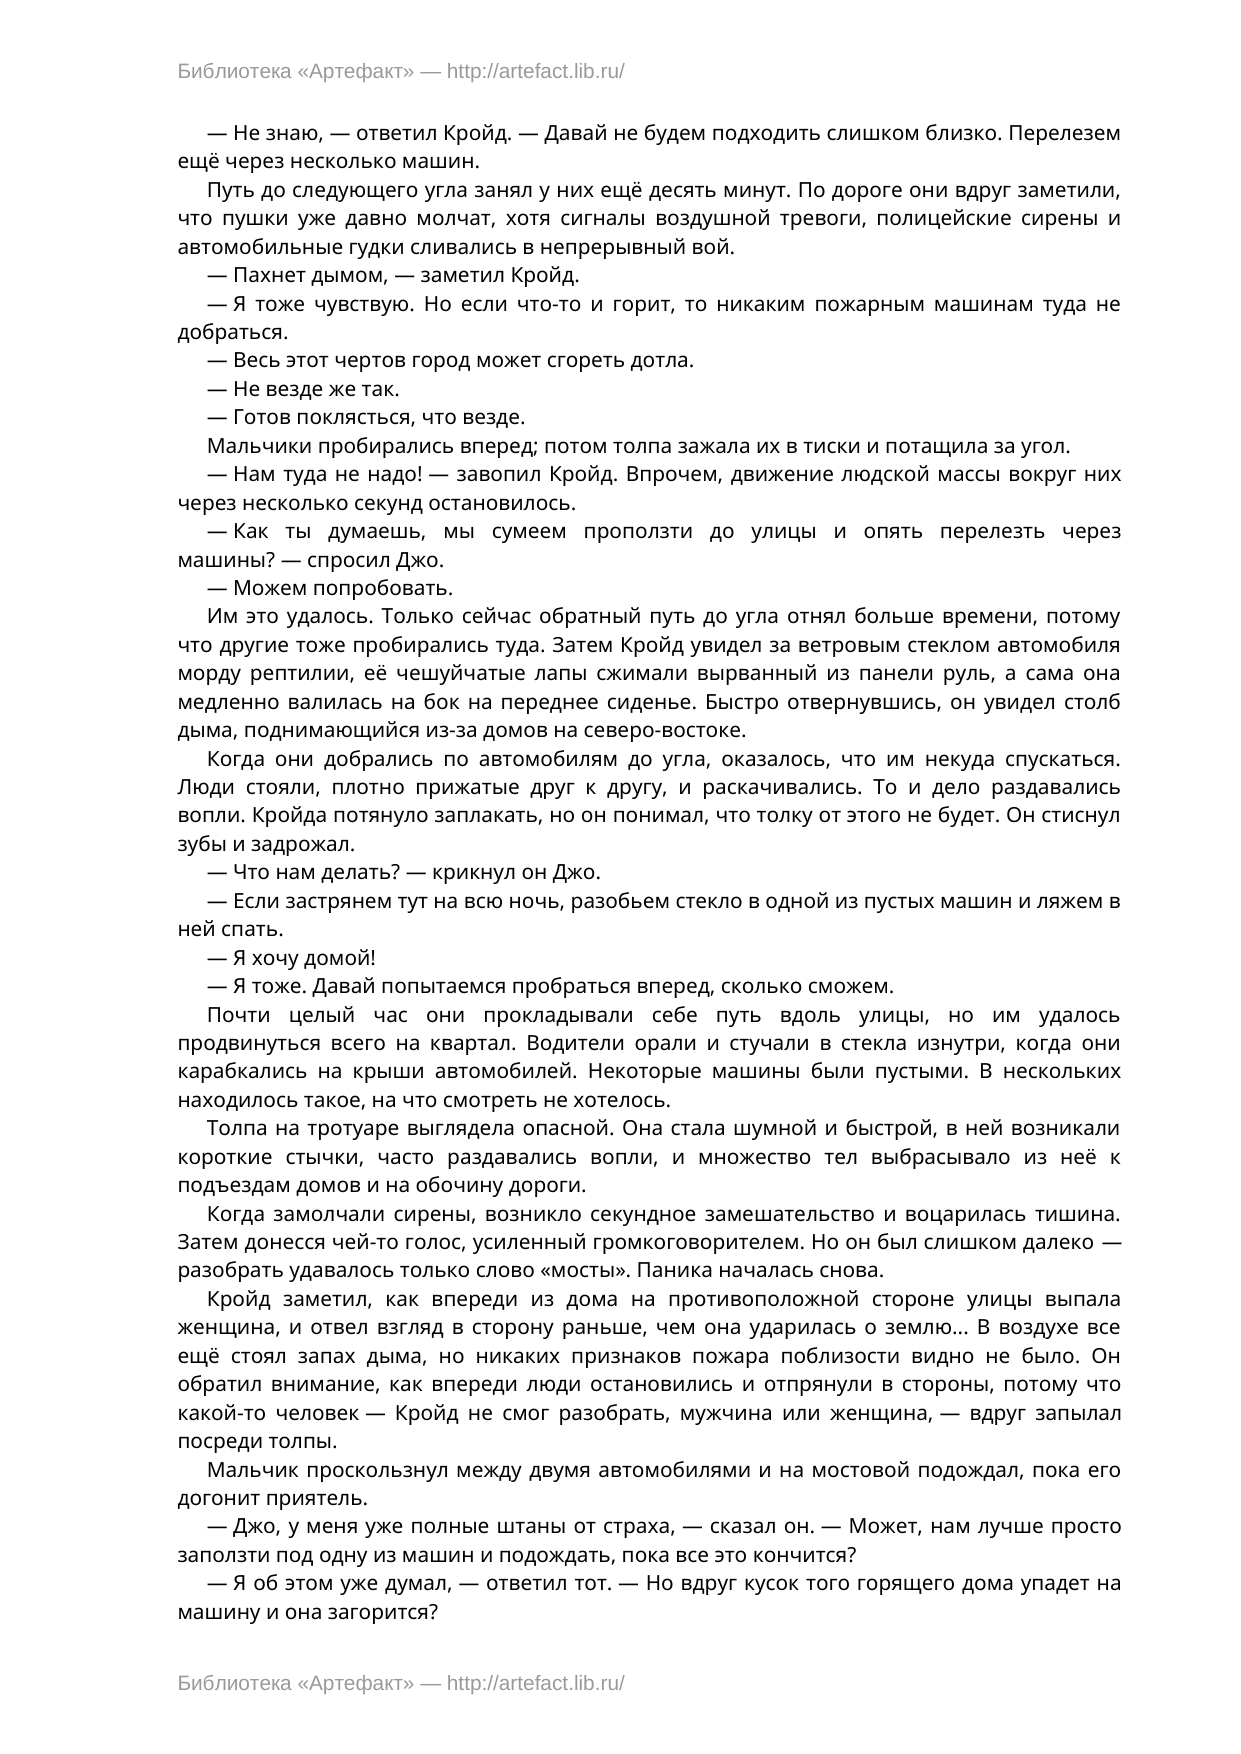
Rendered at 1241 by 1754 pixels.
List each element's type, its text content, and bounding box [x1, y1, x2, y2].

text — Можем попробовать. [177, 573, 1122, 602]
text — Пахнет дымом, — заметил Кройд. [177, 260, 1122, 289]
text — Если застрянем тут на всю ночь, разобьем стекло в одной из пустых машин и ляжем в ней спать. [177, 886, 1122, 943]
text — Готов поклясться, что везде. [177, 402, 1122, 431]
text — Весь этот чертов город может сгореть дотла. [177, 346, 1122, 374]
text — Не везде же так. [177, 374, 1122, 402]
text Мальчики пробирались вперед; потом толпа зажала их в тиски и потащила за угол. [177, 431, 1122, 459]
text Толпа на тротуаре выглядела опасной. Она стала шумной и быстрой, в ней возникали короткие стычки, часто раздавались вопли, и множество тел выбрасывало из неё к подъездам домов и на обочину дороги. [177, 1113, 1122, 1199]
text — Я тоже чувствую. Но если что-то и горит, то никаким пожарным машинам туда не добраться. [177, 289, 1122, 346]
text Когда они добрались по автомобилям до угла, оказалось, что им некуда спускаться. Люди стояли, плотно прижатые друг к другу, и раскачивались. То и дело раздавались вопли. Кройда потянуло заплакать, но он понимал, что толку от этого не будет. Он стиснул зубы и задрожал. [177, 744, 1122, 857]
text Почти целый час они прокладывали себе путь вдоль улицы, но им удалось продвинуться всего на квартал. Водители орали и стучали в стекла изнутри, когда они карабкались на крыши автомобилей. Некоторые машины были пустыми. В нескольких находилось такое, на что смотреть не хотелось. [177, 1000, 1122, 1113]
text — Джо, у меня уже полные штаны от страха, — сказал он. — Может, нам лучше просто заползти под одну из машин и подождать, пока все это кончится? [177, 1512, 1122, 1568]
text — Я об этом уже думал, — ответил тот. — Но вдруг кусок того горящего дома упадет на машину и она загорится? [177, 1568, 1122, 1625]
text Кройд заметил, как впереди из дома на противоположной стороне улицы выпала женщина, и отвел взгляд в сторону раньше, чем она ударилась о землю... В воздухе все ещё стоял запах дыма, но никаких признаков пожара поблизости видно не было. Он обратил внимание, как впереди люди остановились и отпрянули в стороны, потому что какой-то человек — Кройд не смог разобрать, мужчина или женщина, — вдруг запылал посреди толпы. [177, 1284, 1122, 1455]
text — Нам туда не надо! — завопил Кройд. Впрочем, движение людской массы вокруг них через несколько секунд остановилось. [177, 459, 1122, 516]
text Путь до следующего угла занял у них ещё десять минут. По дороге они вдруг заметили, что пушки уже давно молчат, хотя сигналы воздушной тревоги, полицейские сирены и автомобильные гудки сливались в непрерывный вой. [177, 175, 1122, 260]
text — Я тоже. Давай попытаемся пробраться вперед, сколько сможем. [177, 971, 1122, 1000]
text Мальчик проскользнул между двумя автомобилями и на мостовой подождал, пока его догонит приятель. [177, 1455, 1122, 1512]
text Когда замолчали сирены, возникло секундное замешательство и воцарилась тишина. Затем донесся чей-то голос, усиленный громкоговорителем. Но он был слишком далеко — разобрать удавалось только слово «мосты». Паника началась снова. [177, 1199, 1122, 1284]
text Им это удалось. Только сейчас обратный путь до угла отнял больше времени, потому что другие тоже пробирались туда. Затем Кройд увидел за ветровым стеклом автомобиля морду рептилии, её чешуйчатые лапы сжимали вырванный из панели руль, а сама она медленно валилась на бок на переднее сиденье. Быстро отвернувшись, он увидел столб дыма, поднимающийся из-за домов на северо-востоке. [177, 602, 1122, 744]
text — Что нам делать? — крикнул он Джо. [177, 857, 1122, 886]
text — Не знаю, — ответил Кройд. — Давай не будем подходить слишком близко. Перелезем ещё через несколько машин. [177, 118, 1122, 175]
text — Я хочу домой! [177, 943, 1122, 971]
text — Как ты думаешь, мы сумеем проползти до улицы и опять перелезть через машины? — спросил Джо. [177, 516, 1122, 573]
